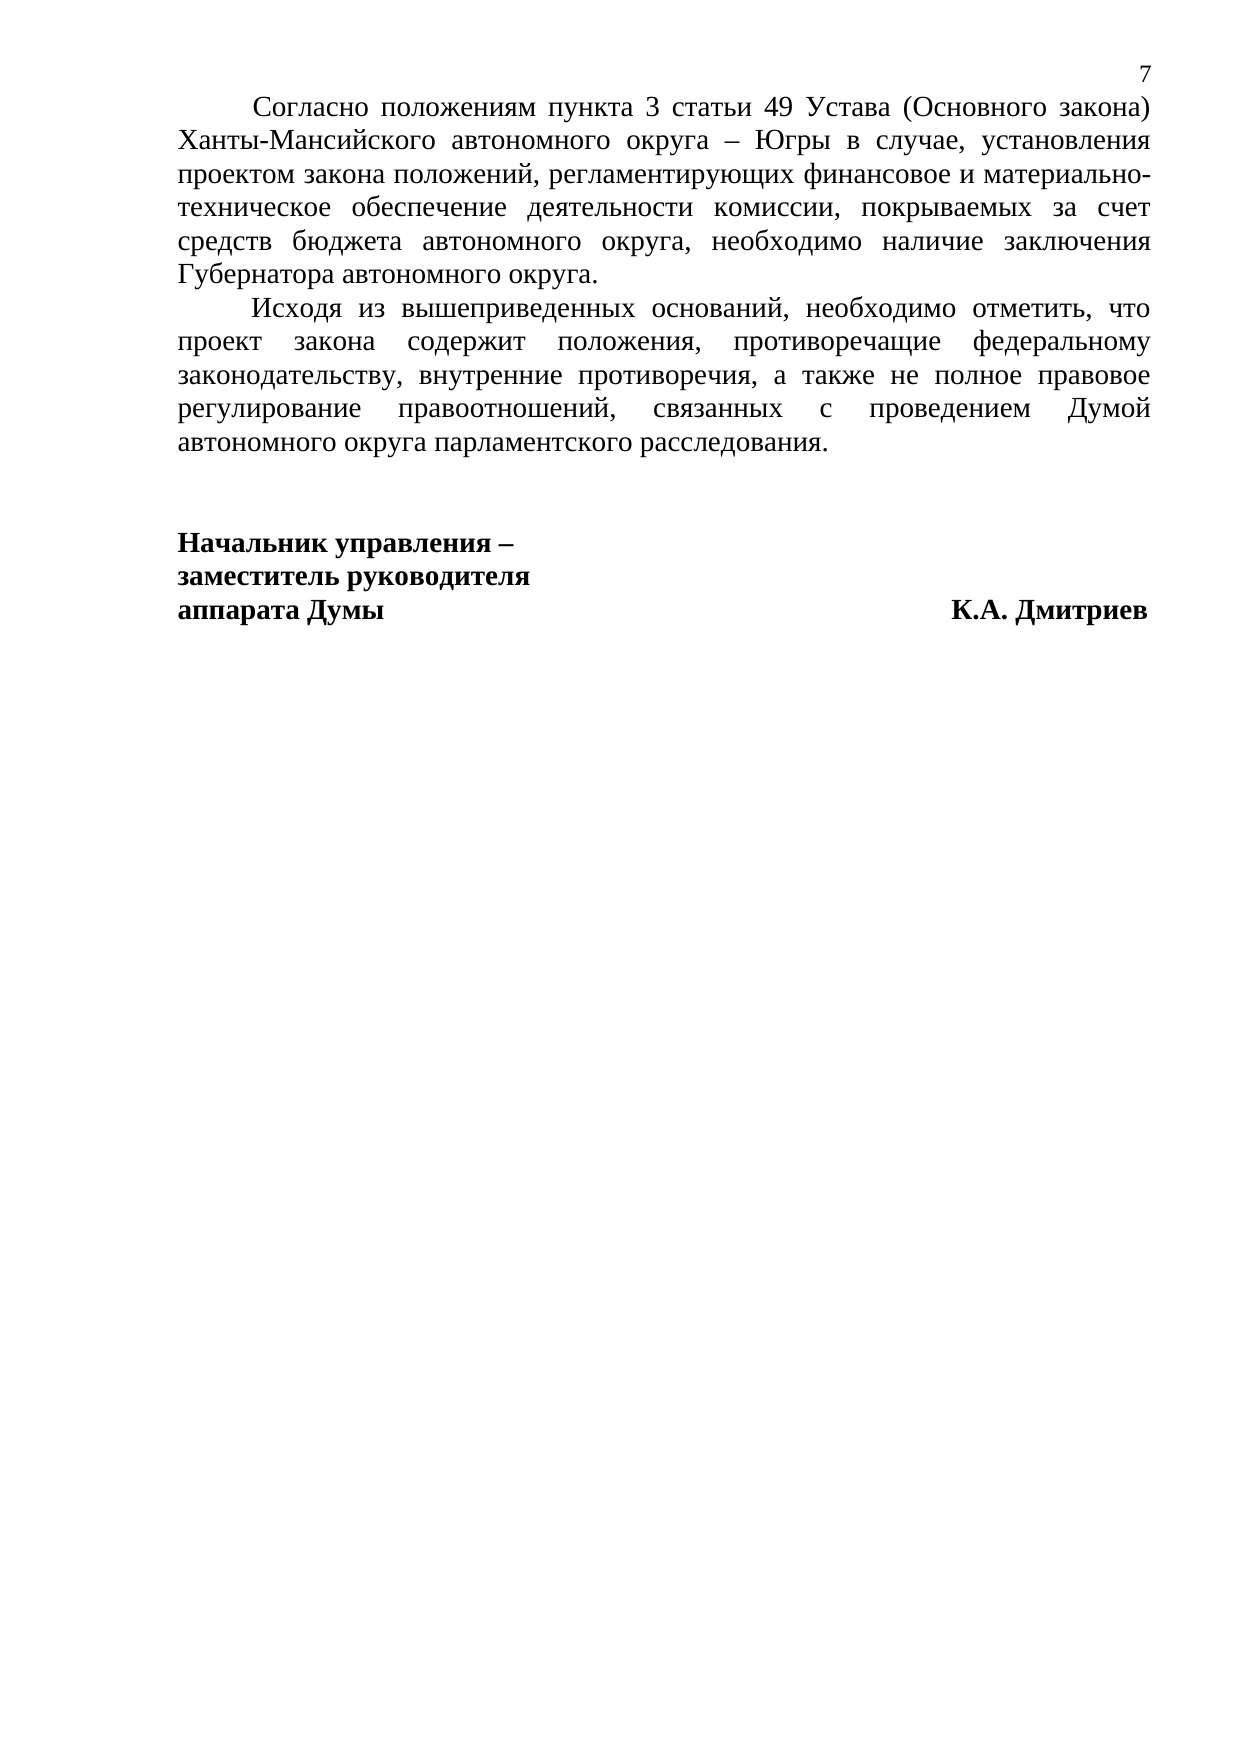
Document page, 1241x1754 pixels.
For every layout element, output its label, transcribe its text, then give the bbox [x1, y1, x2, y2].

text аппарата Думы К.А. Дмитриев [177, 592, 1152, 625]
text Исходя из вышеприведенных оснований, необходимо отметить, что проект закона содержит положения, противоречащие федеральному законодательству, внутренние противоречия, а также не полное правовое регулирование правоотношений, связанных с проведением Думой автономного округа парламентского расследования. [177, 290, 1152, 458]
text заместитель руководителя [177, 558, 1152, 592]
text Согласно положениям пункта 3 статьи 49 Устава (Основного закона) Ханты-Мансийского автономного округа – Югры в случае, установления проектом закона положений, регламентирующих финансовое и материально-техническое обеспечение деятельности комиссии, покрываемых за счет средств бюджета автономного округа, необходимо наличие заключения Губернатора автономного округа. [177, 89, 1152, 290]
text Начальник управления – [177, 525, 1152, 558]
